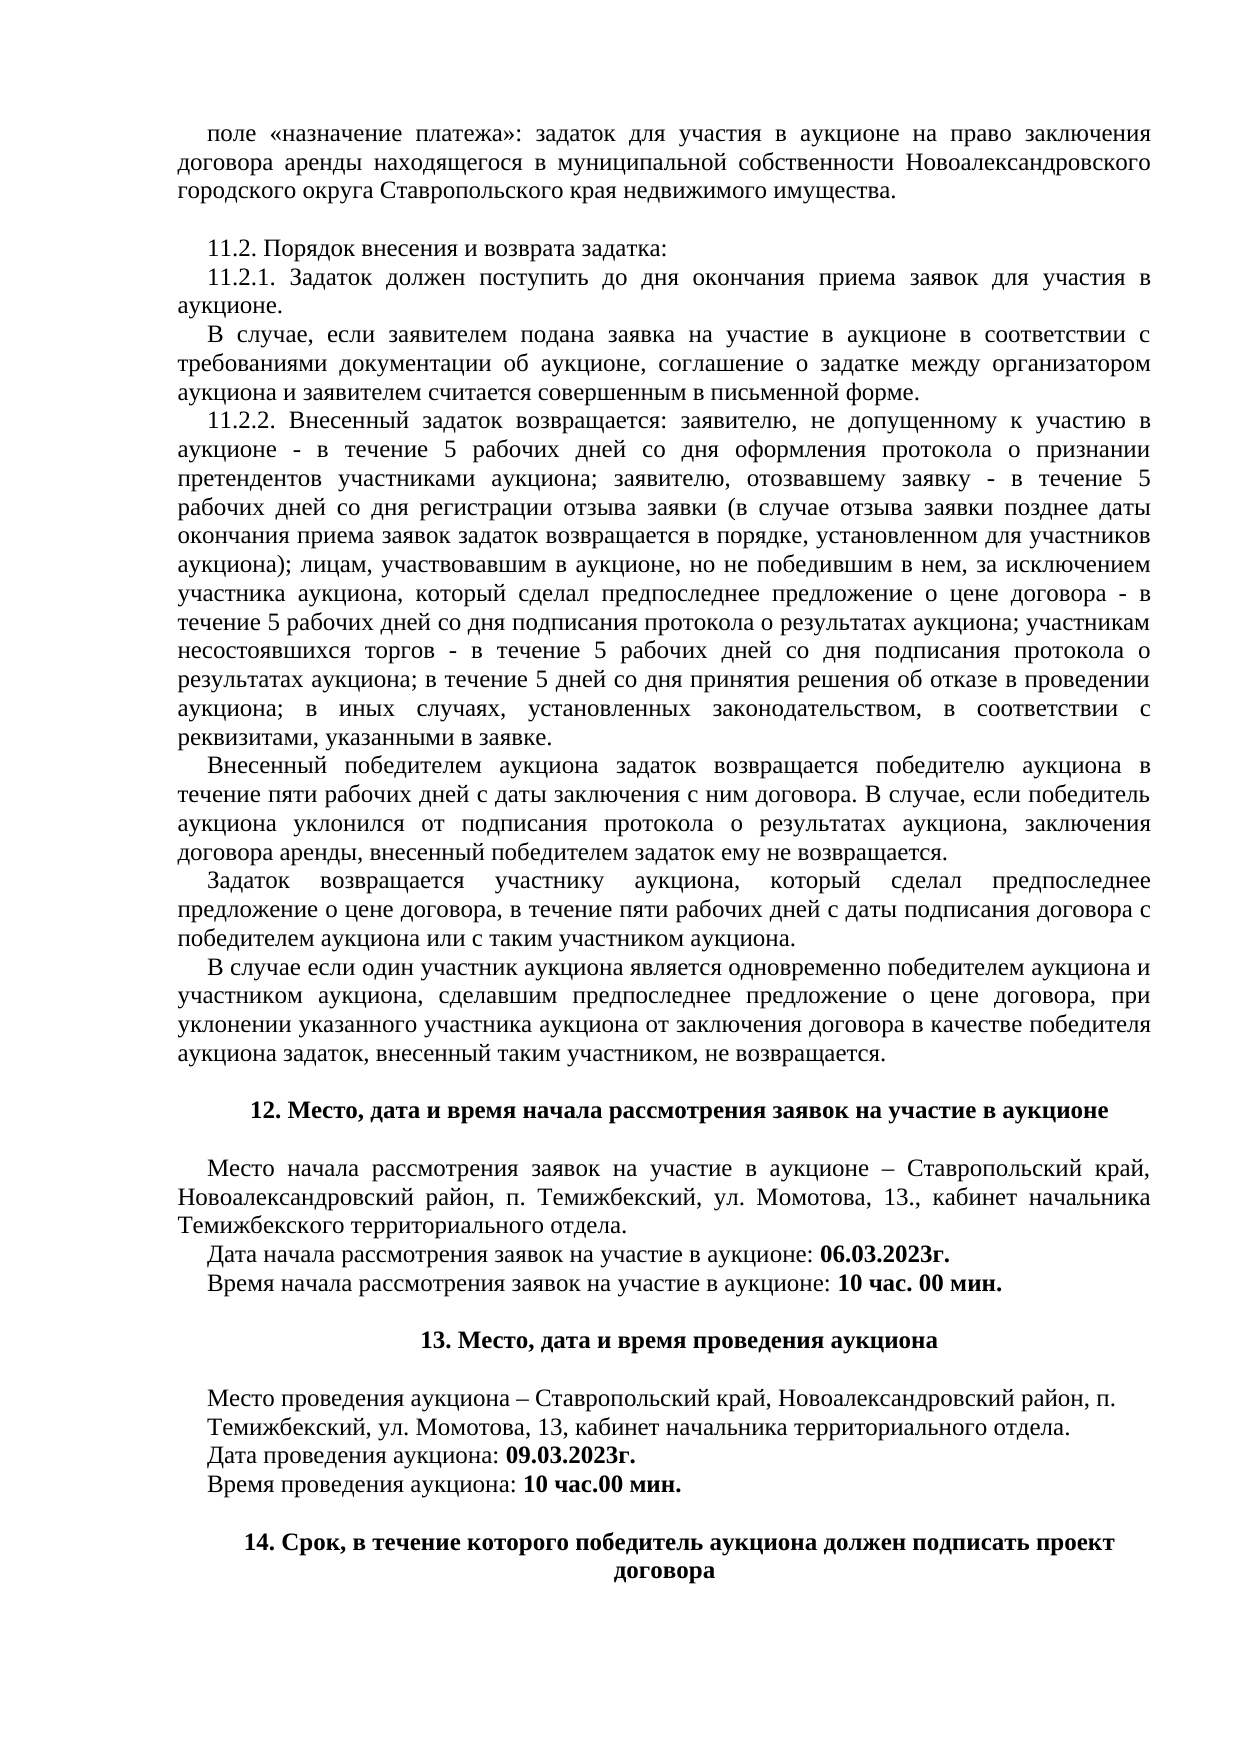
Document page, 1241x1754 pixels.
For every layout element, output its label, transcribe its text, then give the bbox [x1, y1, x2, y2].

text 12. Место, дата и время начала рассмотрения заявок на участие в аукционе [177, 1096, 1152, 1124]
text поле «назначение платежа»: задаток для участия в аукционе на право заключения договора аренды находящегося в муниципальной собственности Новоалександровского городского округа Ставропольского края недвижимого имущества. [177, 118, 1152, 204]
text 11.2.2. Внесенный задаток возвращается: заявителю, не допущенному к участию в аукционе - в течение 5 рабочих дней со дня оформления протокола о признании претендентов участниками аукциона; заявителю, отозвавшему заявку - в течение 5 рабочих дней со дня регистрации отзыва заявки (в случае отзыва заявки позднее даты окончания приема заявок задаток возвращается в порядке, установленном для участников аукциона); лицам, участвовавшим в аукционе, но не победившим в нем, за исключением участника аукциона, который сделал предпоследнее предложение о цене договора - в течение 5 рабочих дней со дня подписания протокола о результатах аукциона; участникам несостоявшихся торгов - в течение 5 рабочих дней со дня подписания протокола о результатах аукциона; в течение 5 дней со дня принятия решения об отказе в проведении аукциона; в иных случаях, установленных законодательством, в соответствии с реквизитами, указанными в заявке. [177, 406, 1152, 751]
text 14. Срок, в течение которого победитель аукциона должен подписать проект договора [177, 1527, 1152, 1584]
text Задаток возвращается участнику аукциона, который сделал предпоследнее предложение о цене договора, в течение пяти рабочих дней с даты подписания договора с победителем аукциона или с таким участником аукциона. [177, 866, 1152, 952]
text Место проведения аукциона – Ставропольский край, Новоалександровский район, п. [177, 1383, 1152, 1412]
text В случае если один участник аукциона является одновременно победителем аукциона и участником аукциона, сделавшим предпоследнее предложение о цене договора, при уклонении указанного участника аукциона от заключения договора в качестве победителя аукциона задаток, внесенный таким участником, не возвращается. [177, 952, 1152, 1067]
text Место начала рассмотрения заявок на участие в аукционе – Ставропольский край, Новоалександровский район, п. Темижбекский, ул. Момотова, 13., кабинет начальника Темижбекского территориального отдела. [177, 1153, 1152, 1239]
text 13. Место, дата и время проведения аукциона [177, 1326, 1152, 1354]
text Дата начала рассмотрения заявок на участие в аукционе: 06.03.2023г. [177, 1239, 1152, 1268]
text 11.2. Порядок внесения и возврата задатка: [177, 233, 1152, 262]
text В случае, если заявителем подана заявка на участие в аукционе в соответствии с требованиями документации об аукционе, соглашение о задатке между организатором аукциона и заявителем считается совершенным в письменной форме. [177, 319, 1152, 406]
text Дата проведения аукциона: 09.03.2023г. [177, 1441, 1152, 1469]
text Время проведения аукциона: 10 час.00 мин. [177, 1469, 1152, 1498]
text Время начала рассмотрения заявок на участие в аукционе: 10 час. 00 мин. [177, 1268, 1152, 1297]
text Внесенный победителем аукциона задаток возвращается победителю аукциона в течение пяти рабочих дней с даты заключения с ним договора. В случае, если победитель аукциона уклонился от подписания протокола о результатах аукциона, заключения договора аренды, внесенный победителем задаток ему не возвращается. [177, 751, 1152, 866]
text Темижбекский, ул. Момотова, 13, кабинет начальника территориального отдела. [177, 1412, 1152, 1441]
text 11.2.1. Задаток должен поступить до дня окончания приема заявок для участия в аукционе. [177, 262, 1152, 319]
